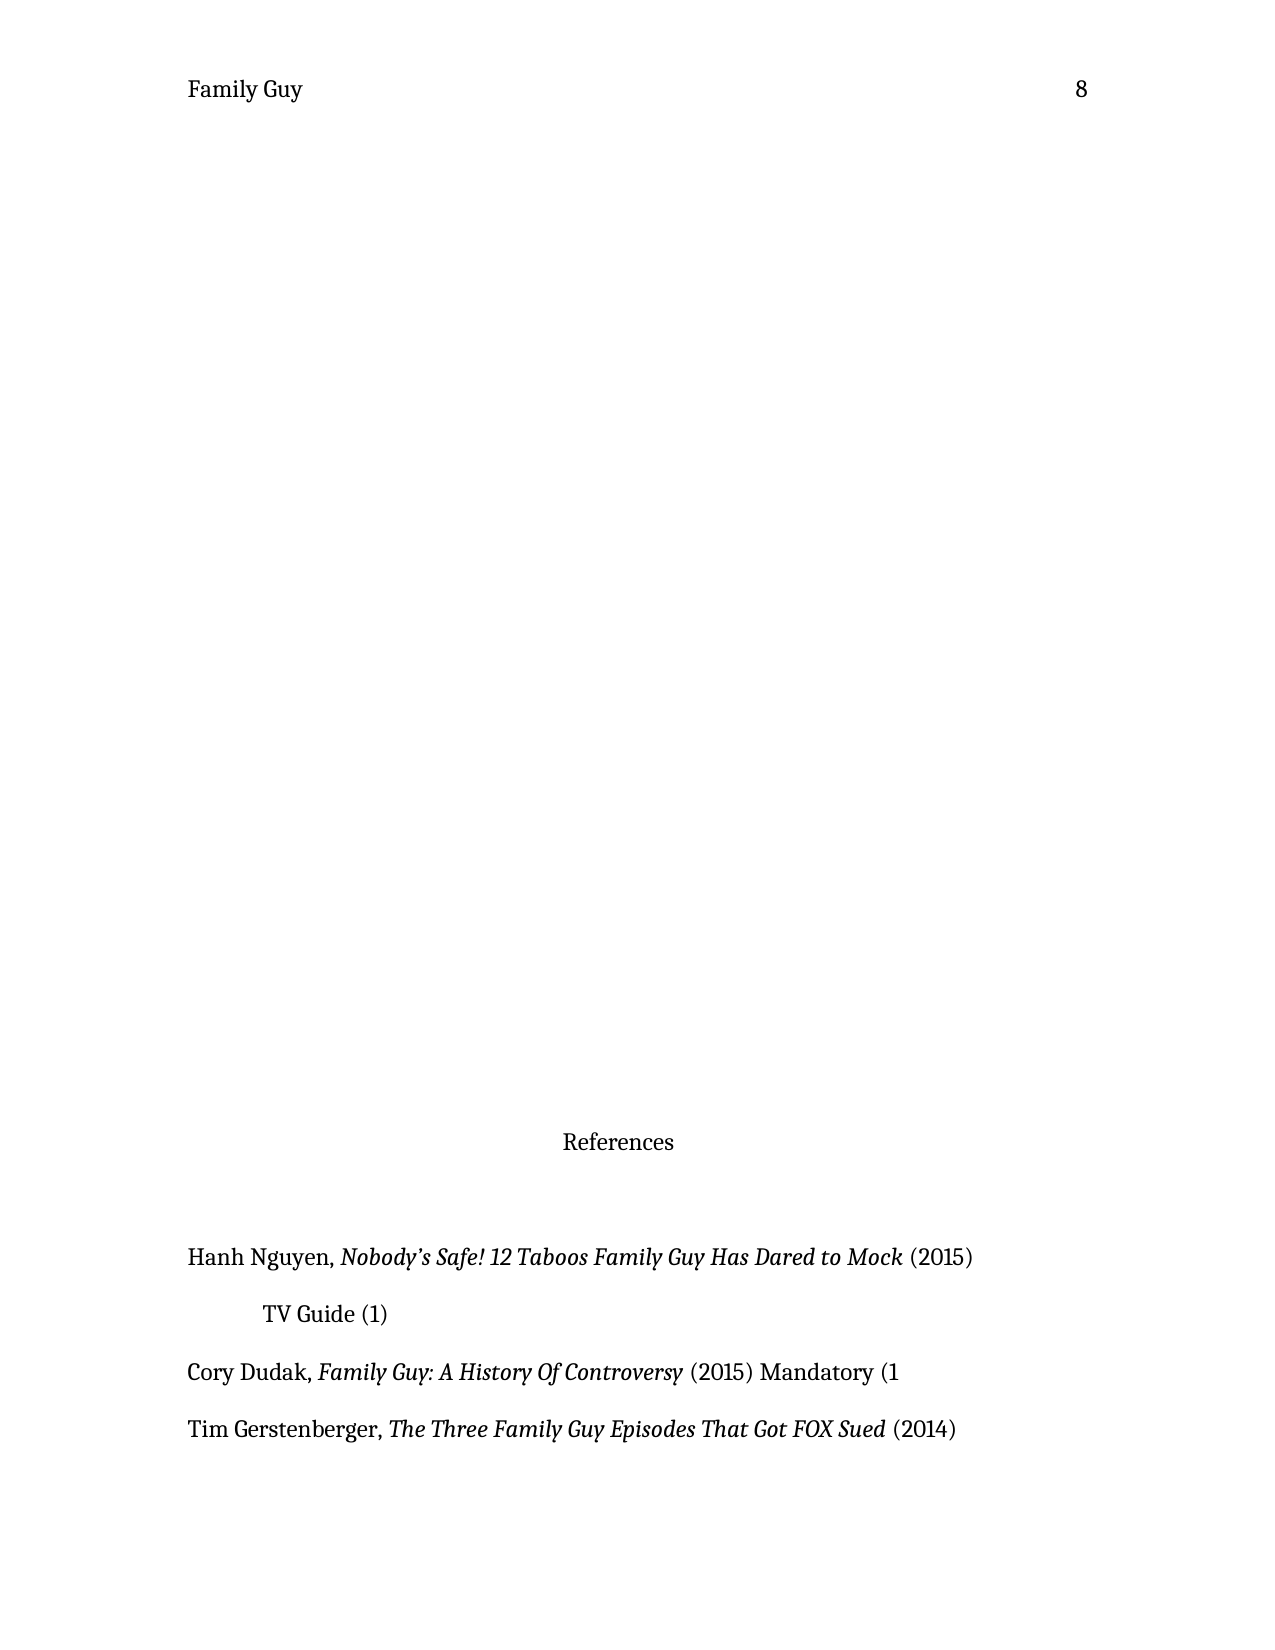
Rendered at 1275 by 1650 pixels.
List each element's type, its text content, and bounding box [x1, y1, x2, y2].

text Cory Dudak, Family Guy: A History Of Controversy (2015) Mandatory (1 [187, 1357, 1087, 1386]
text Tim Gerstenberger, The Three Family Guy Episodes That Got FOX Sued (2014) [187, 1415, 1087, 1444]
text References [487, 1127, 1087, 1156]
text TV Guide (1) [187, 1300, 1087, 1329]
text Hanh Nguyen, Nobody’s Safe! 12 Taboos Family Guy Has Dared to Mock (2015) [187, 1242, 1087, 1271]
